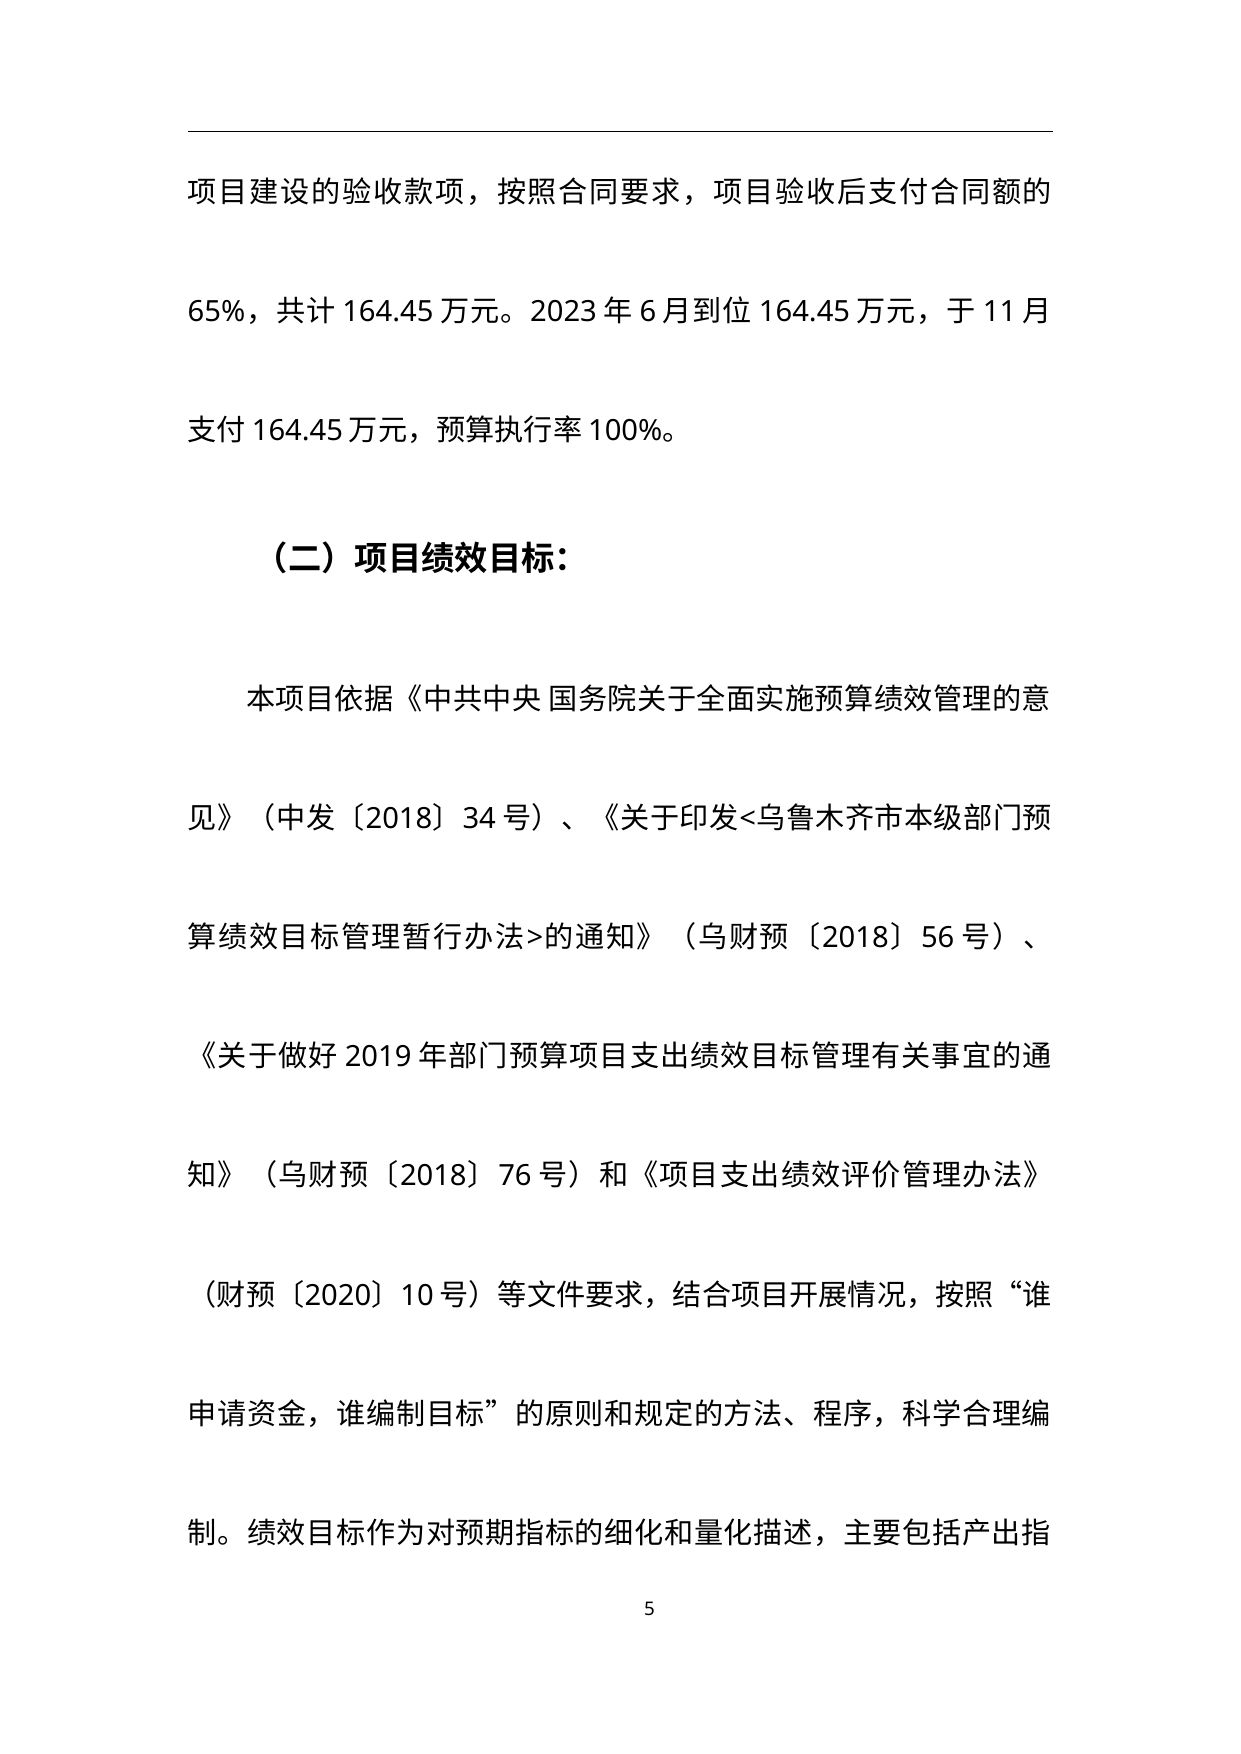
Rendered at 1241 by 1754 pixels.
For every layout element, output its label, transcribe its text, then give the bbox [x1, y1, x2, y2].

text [187, 150, 1053, 467]
subtitle （二）项目绩效目标： [187, 516, 1053, 595]
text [187, 657, 1053, 1570]
